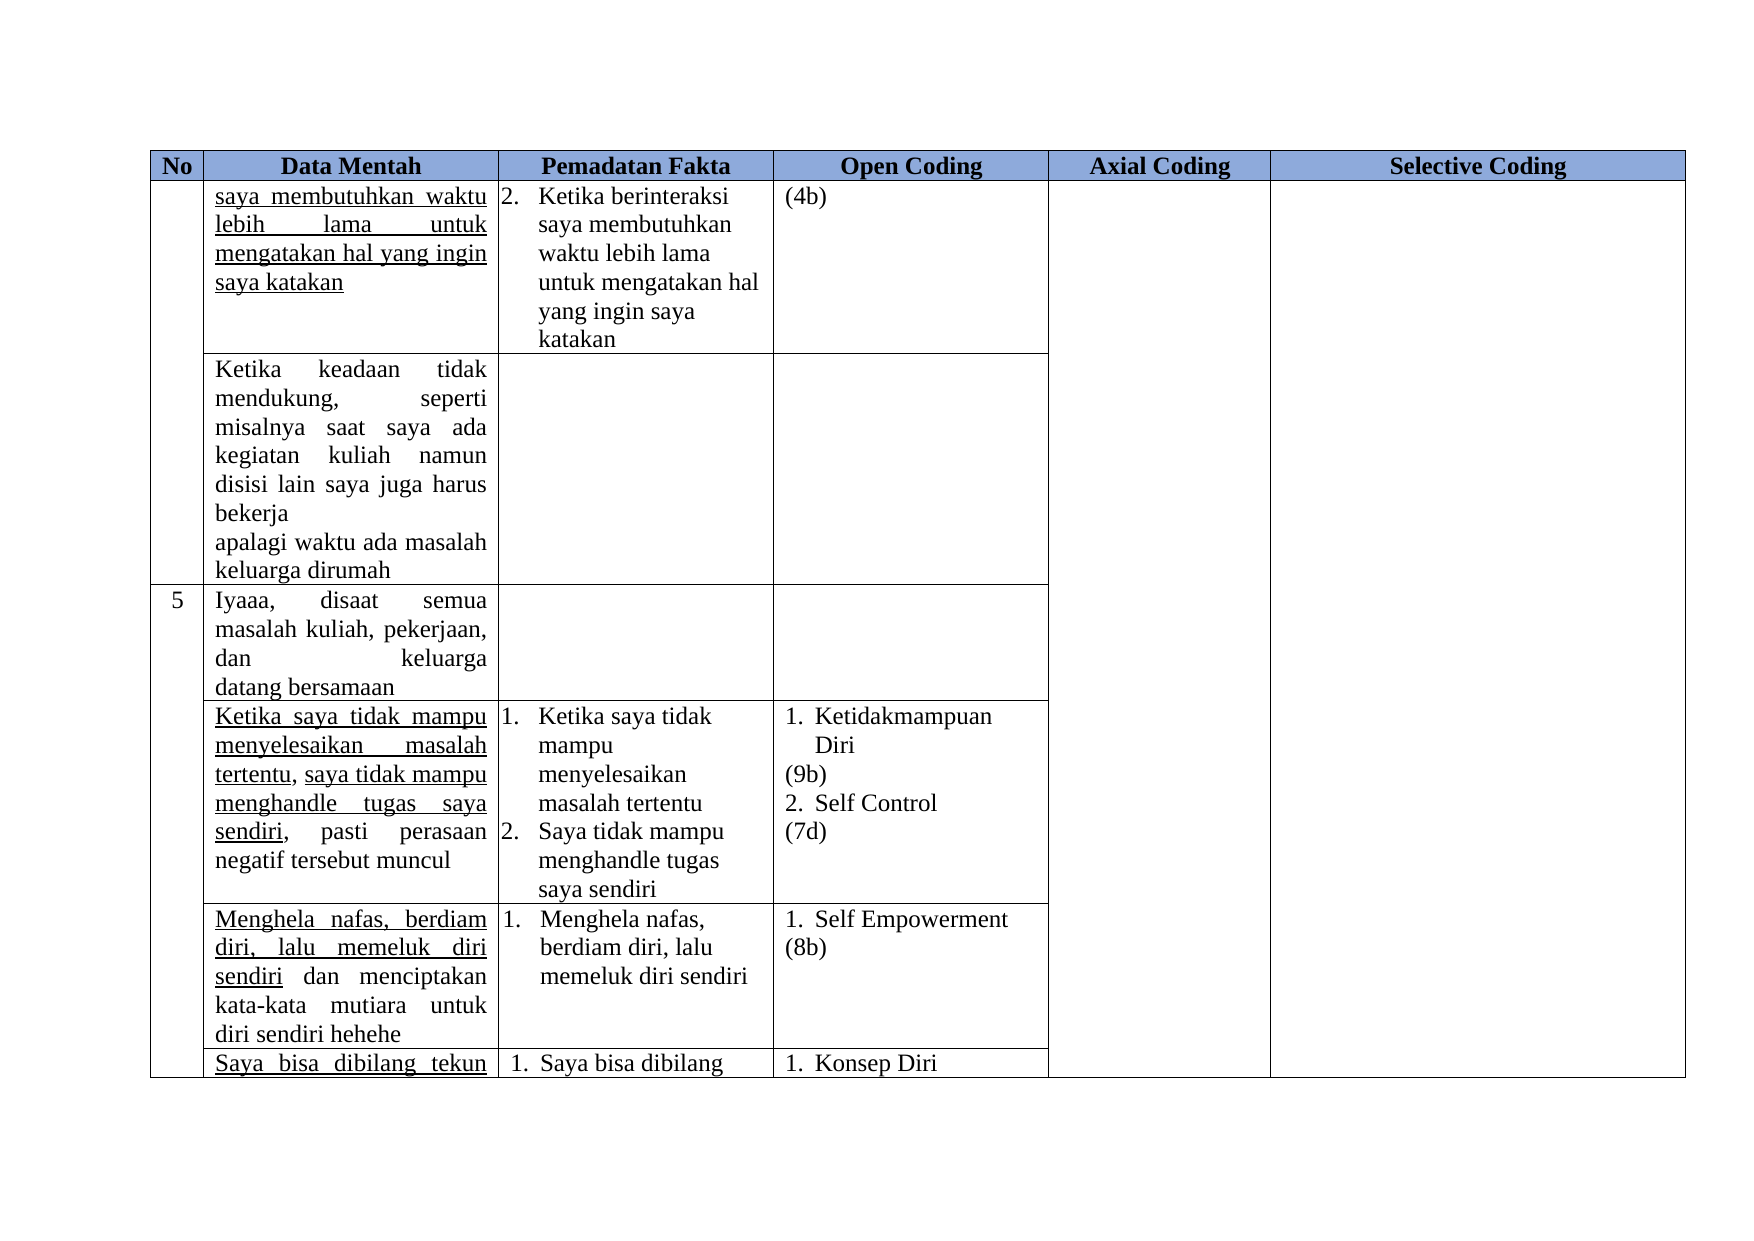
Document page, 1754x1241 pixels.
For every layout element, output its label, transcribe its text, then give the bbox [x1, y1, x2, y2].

table_cell Ketidakmampuan Diri (9b) Self Control (7d) [774, 701, 1048, 903]
table_header Data Mentah [204, 151, 498, 180]
table_cell 5 [151, 585, 203, 1077]
table_cell Self Empowerment (8b) [774, 904, 1048, 1047]
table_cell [499, 1049, 773, 1077]
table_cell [204, 181, 498, 353]
table_cell Ketika saya tidak mampu menyelesaikan masalah tertentu Saya tidak mampu menghandle tugas saya sendiri [499, 701, 773, 903]
table_header Open Coding [774, 151, 1048, 180]
table_header Axial Coding [1049, 151, 1270, 180]
table_cell Iyaaa, disaat semua masalah kuliah, pekerjaan, dan keluarga datang bersamaan [204, 585, 498, 700]
table_cell Self Control (7c) Problem Solving (4b) [774, 181, 1048, 353]
table_cell [499, 585, 773, 700]
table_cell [499, 181, 773, 353]
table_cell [204, 1049, 498, 1077]
table_header Pemadatan Fakta [499, 151, 773, 180]
table_header No [151, 151, 203, 180]
table_cell Ketika keadaan tidak mendukung, seperti misalnya saat saya ada kegiatan kuliah namun disisi lain saya juga harus bekerja apalagi waktu ada masalah keluarga dirumah [204, 354, 498, 584]
table_cell [774, 585, 1048, 700]
table_header Selective Coding [1271, 151, 1685, 180]
table_cell [499, 354, 773, 584]
table_cell [774, 354, 1048, 584]
table_cell Ketika saya tidak mampu menyelesaikan masalah tertentu, saya tidak mampu menghandle tugas saya sendiri, pasti perasaan negatif tersebut muncul [204, 701, 498, 903]
table_cell Konsep Diri (1f) Self Control (7e) [774, 1049, 1048, 1077]
table_cell Menghela nafas, berdiam diri, lalu memeluk diri sendiri dan menciptakan kata-kata mutiara untuk diri sendiri hehehe [204, 904, 498, 1047]
table_cell Menghela nafas, berdiam diri, lalu memeluk diri sendiri [499, 904, 773, 1047]
